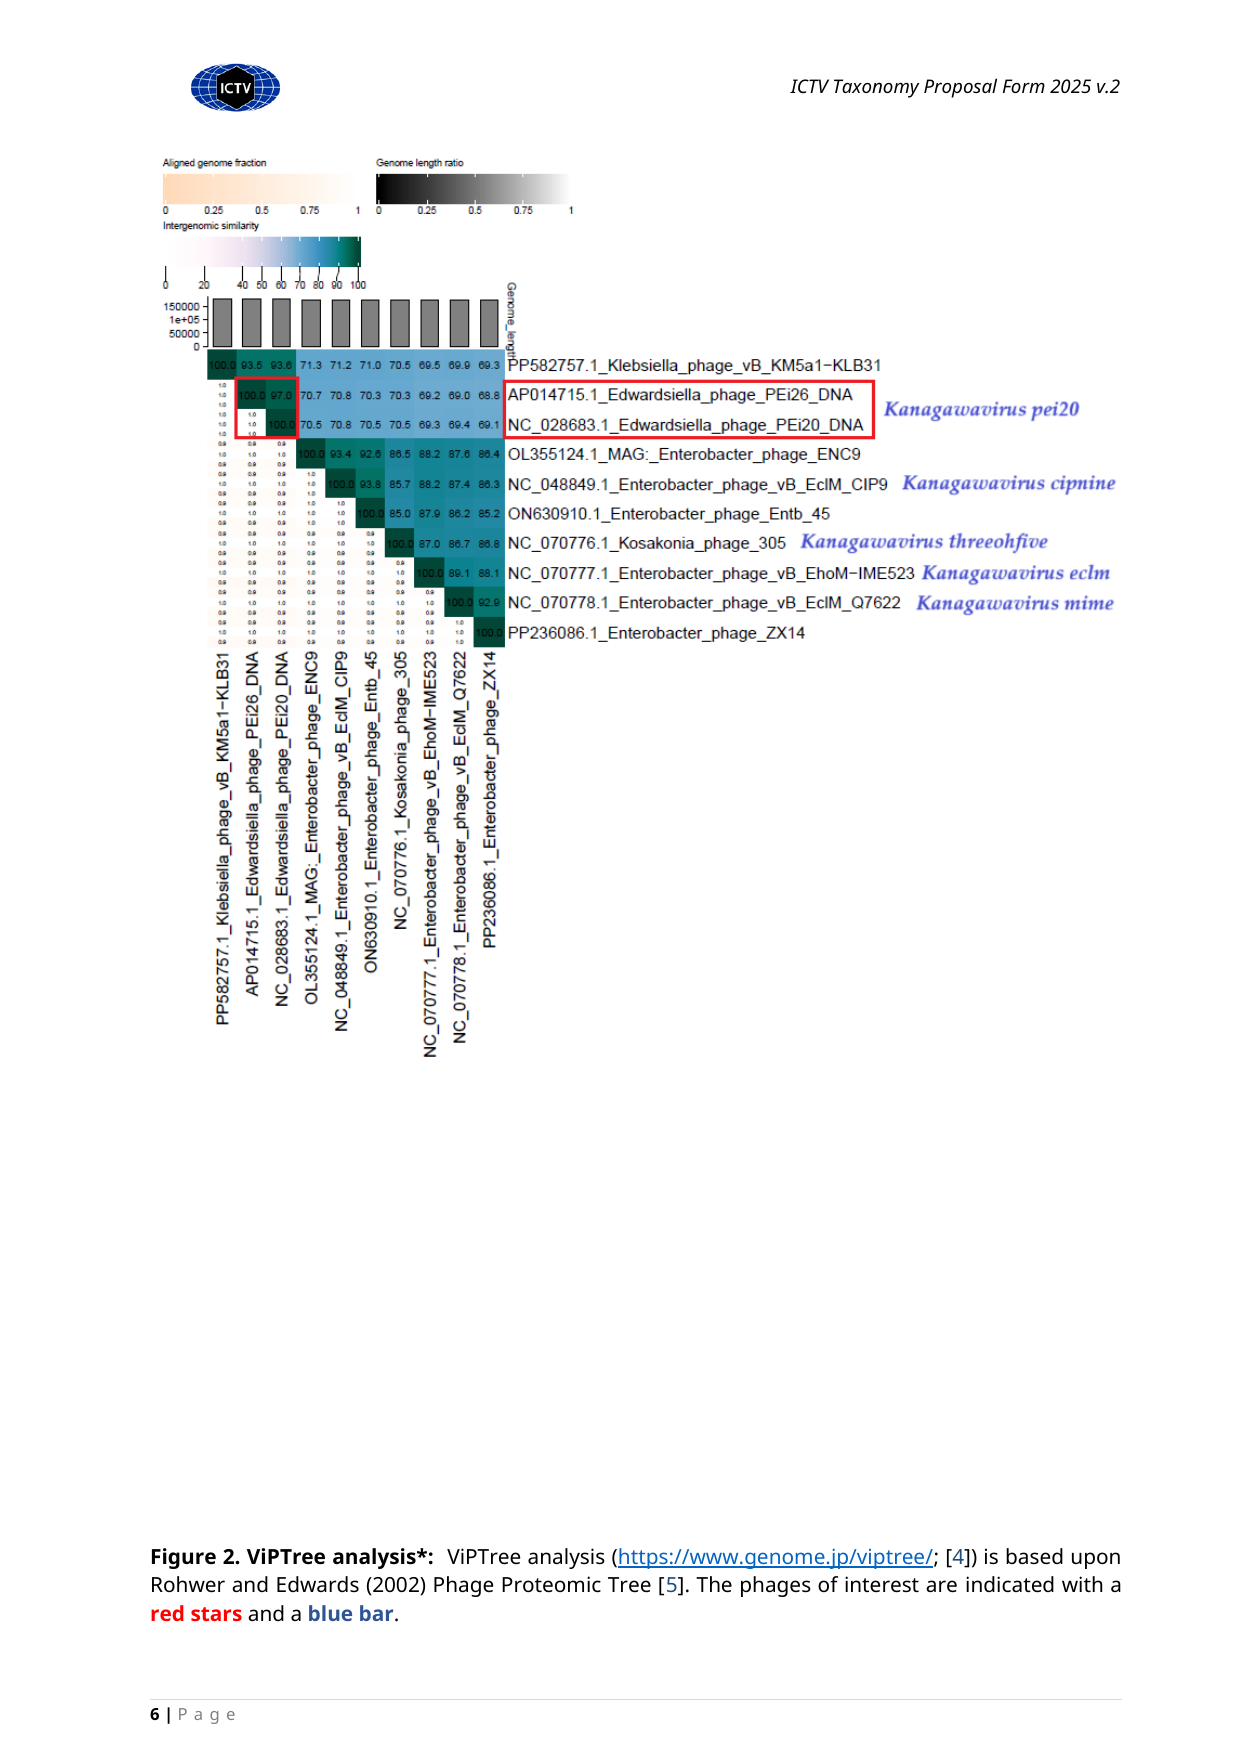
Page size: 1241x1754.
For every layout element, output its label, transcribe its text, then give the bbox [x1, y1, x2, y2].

picture [190, 56, 282, 113]
picture [150, 150, 1123, 1059]
text Figure 2. ViPTree analysis*: ViPTree analysis (https://www.genome.jp/viptree/; [4]) is based upon Rohwer and Edwards (2002) Phage Proteomic Tree [5]. The phages of interest are indicated with a red stars and a blue bar. [150, 1542, 1122, 1627]
